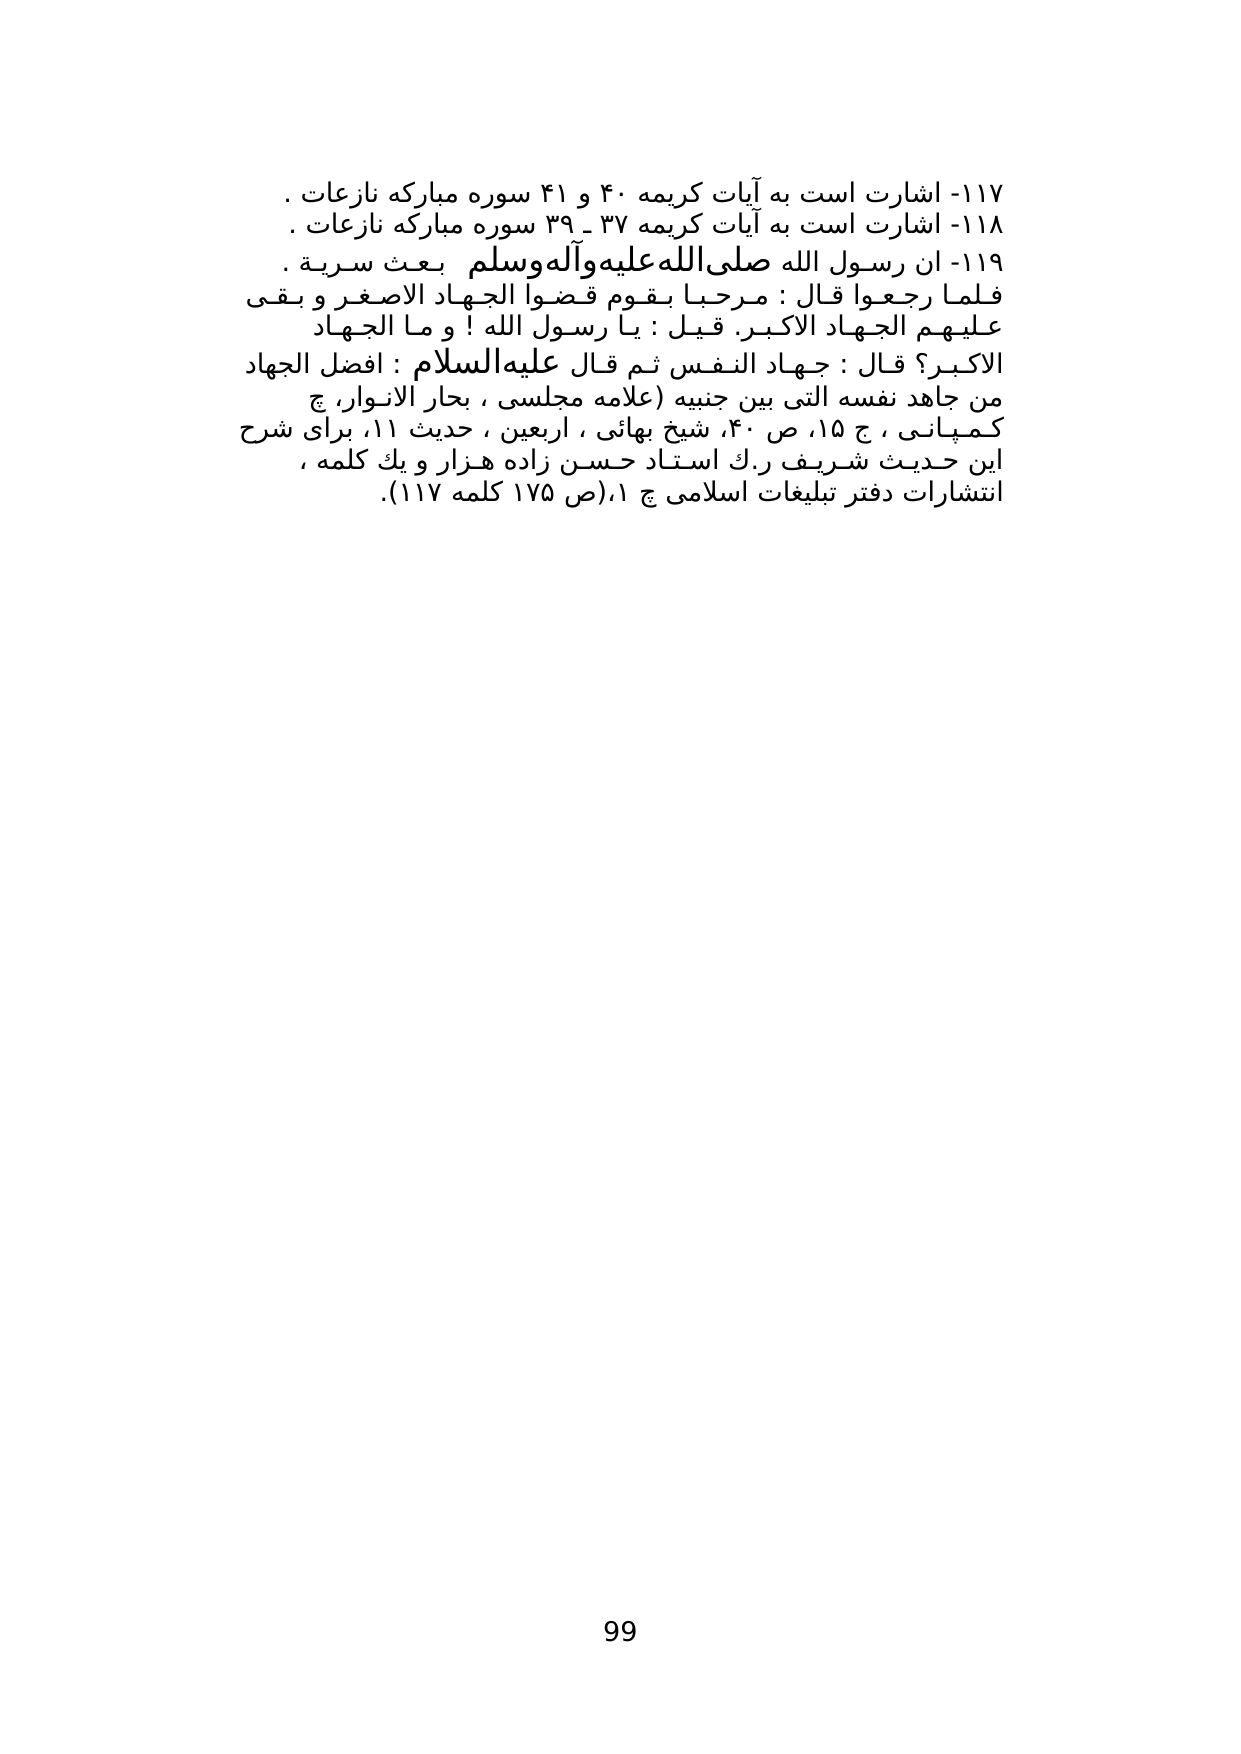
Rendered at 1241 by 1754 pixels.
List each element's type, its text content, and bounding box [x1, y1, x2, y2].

text ۱۱۸- اشارت است به آيات كريمه ۳۷ ـ ۳۹ سوره مباركه نازعات . [236, 209, 1004, 240]
text ۱۱۹- ان رسـول الله صلى‌الله‌عليه‌وآله‌وسلم بـعـث سـريـة . فـلمـا رجـعـوا قـال : مـرحـبـا بـقـوم قـضـوا الجـهـاد الاصـغـر و بـقـى عـليـهـم الجـهـاد الاكـبـر. قـيـل : يـا رسـول الله ! و مـا الجـهـاد الاكـبـر؟ قـال : جـهـاد النـفـس ثـم قـال عليه‌السلام : افضل الجهاد من جاهد نفسه التى بين جنبيه (علامه مجلسى ، بحار الانـوار، چ كـمـپـانـى ، ج ۱۵، ص ۴۰، شيخ بهائى ، اربعين ، حديث ۱۱، براى شرح اين حـديـث شـريـف ر.ك اسـتـاد حـسـن زاده هـزار و يك كلمه ، انتشارات دفتر تبليغات اسلامى چ ۱،(ص ۱۷۵ كلمه ۱۱۷). [236, 240, 1004, 507]
text ۱۱۷- اشارت است به آيات كريمه ۴۰ و ۴۱ سوره مباركه نازعات . [236, 177, 1004, 209]
